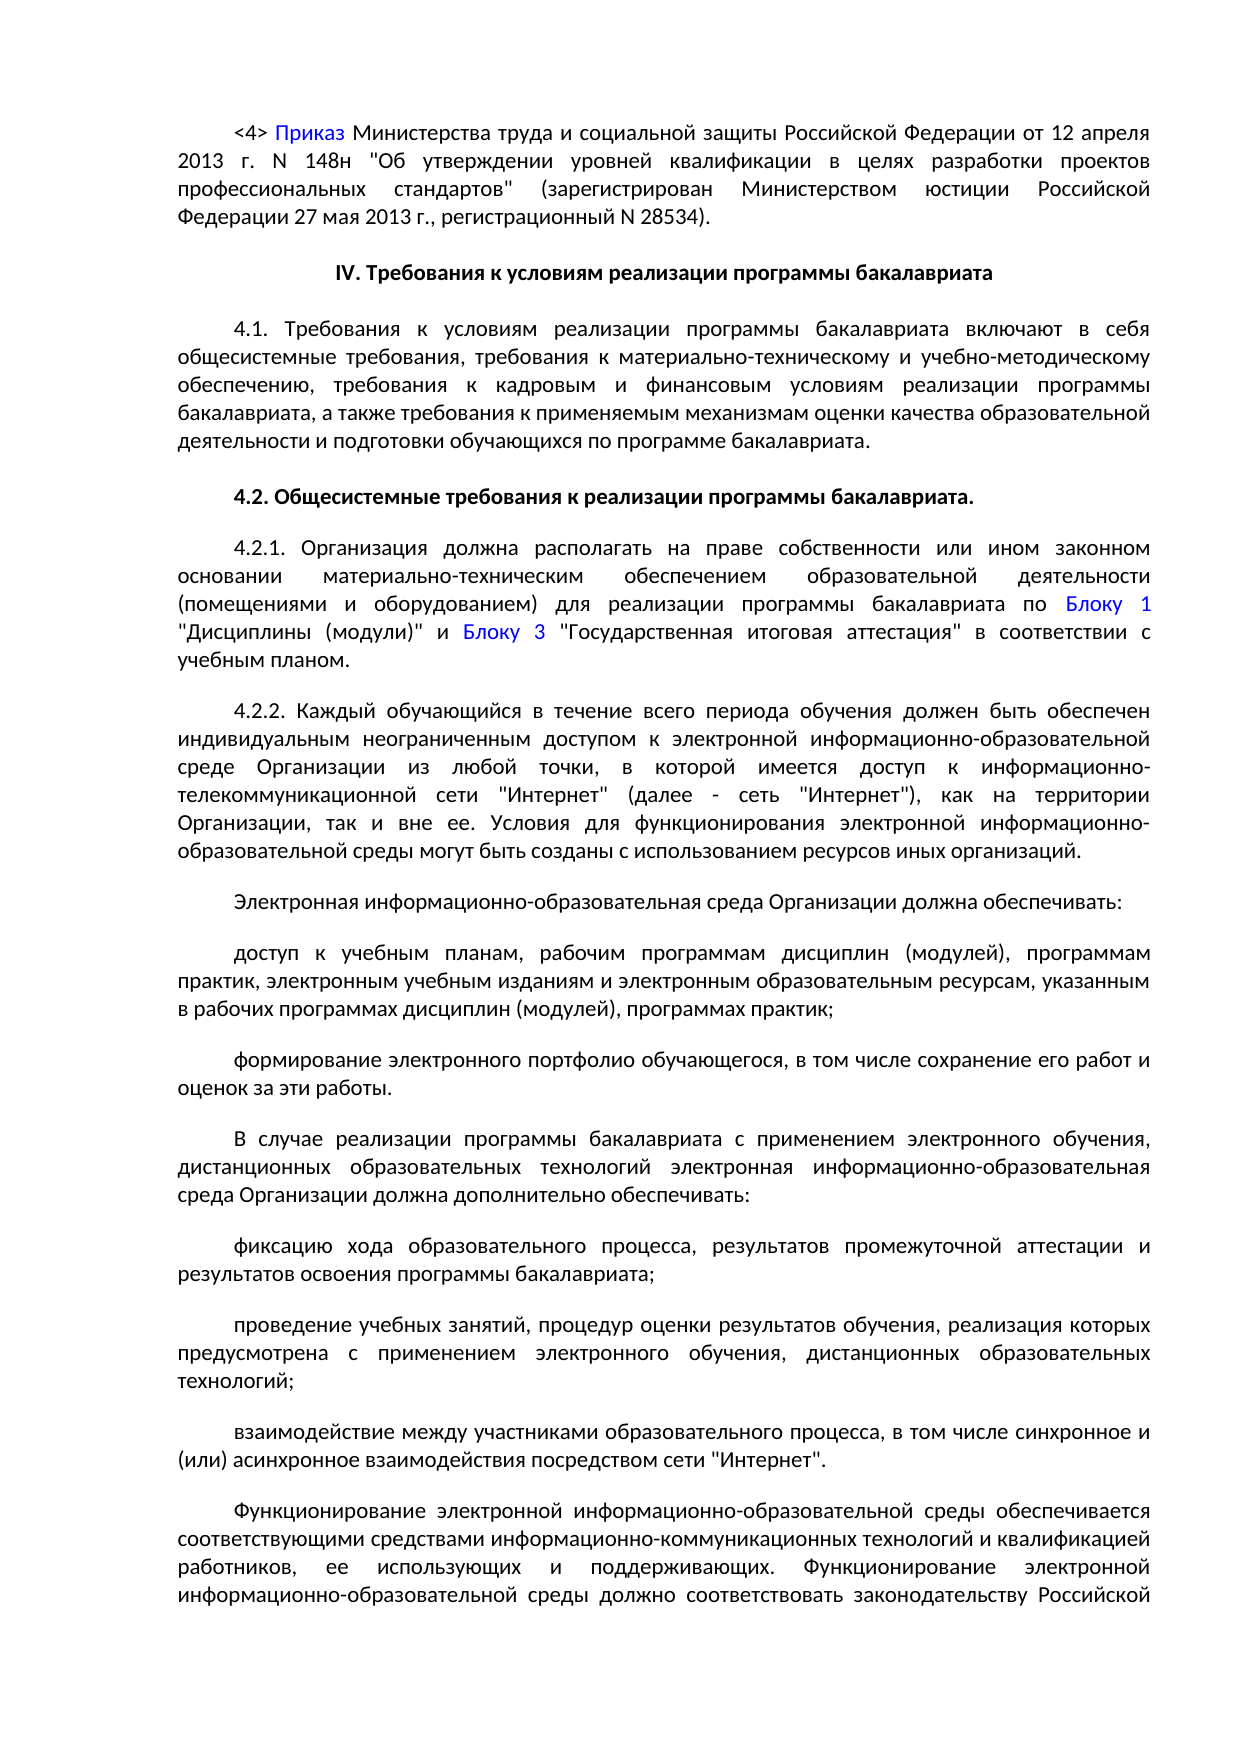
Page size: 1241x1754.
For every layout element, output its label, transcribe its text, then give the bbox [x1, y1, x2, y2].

text взаимодействие между участниками образовательного процесса, в том числе синхронное и (или) асинхронное взаимодействия посредством сети "Интернет". [177, 1417, 1152, 1473]
text 4.2.2. Каждый обучающийся в течение всего периода обучения должен быть обеспечен индивидуальным неограниченным доступом к электронной информационно-образовательной среде Организации из любой точки, в которой имеется доступ к информационно-телекоммуникационной сети "Интернет" (далее - сеть "Интернет"), как на территории Организации, так и вне ее. Условия для функционирования электронной информационно-образовательной среды могут быть созданы с использованием ресурсов иных организаций. [177, 696, 1152, 864]
text проведение учебных занятий, процедур оценки результатов обучения, реализация которых предусмотрена с применением электронного обучения, дистанционных образовательных технологий; [177, 1310, 1152, 1394]
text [177, 1496, 1152, 1608]
title IV. Требования к условиям реализации программы бакалавриата [177, 258, 1152, 286]
text фиксацию хода образовательного процесса, результатов промежуточной аттестации и результатов освоения программы бакалавриата; [177, 1231, 1152, 1287]
text доступ к учебным планам, рабочим программам дисциплин (модулей), программам практик, электронным учебным изданиям и электронным образовательным ресурсам, указанным в рабочих программах дисциплин (модулей), программах практик; [177, 938, 1152, 1022]
text <4> Приказ Министерства труда и социальной защиты Российской Федерации от 12 апреля 2013 г. N 148н "Об утверждении уровней квалификации в целях разработки проектов профессиональных стандартов" (зарегистрирован Министерством юстиции Российской Федерации 27 мая 2013 г., регистрационный N 28534). [177, 118, 1152, 230]
text В случае реализации программы бакалавриата с применением электронного обучения, дистанционных образовательных технологий электронная информационно-образовательная среда Организации должна дополнительно обеспечивать: [177, 1124, 1152, 1208]
text Электронная информационно-образовательная среда Организации должна обеспечивать: [177, 887, 1152, 915]
text 4.2.1. Организация должна располагать на праве собственности или ином законном основании материально-техническим обеспечением образовательной деятельности (помещениями и оборудованием) для реализации программы бакалавриата по Блоку 1 "Дисциплины (модули)" и Блоку 3 "Государственная итоговая аттестация" в соответствии с учебным планом. [177, 533, 1152, 673]
text 4.1. Требования к условиям реализации программы бакалавриата включают в себя общесистемные требования, требования к материально-техническому и учебно-методическому обеспечению, требования к кадровым и финансовым условиям реализации программы бакалавриата, а также требования к применяемым механизмам оценки качества образовательной деятельности и подготовки обучающихся по программе бакалавриата. [177, 314, 1152, 454]
title 4.2. Общесистемные требования к реализации программы бакалавриата. [177, 482, 1152, 510]
text формирование электронного портфолио обучающегося, в том числе сохранение его работ и оценок за эти работы. [177, 1045, 1152, 1101]
